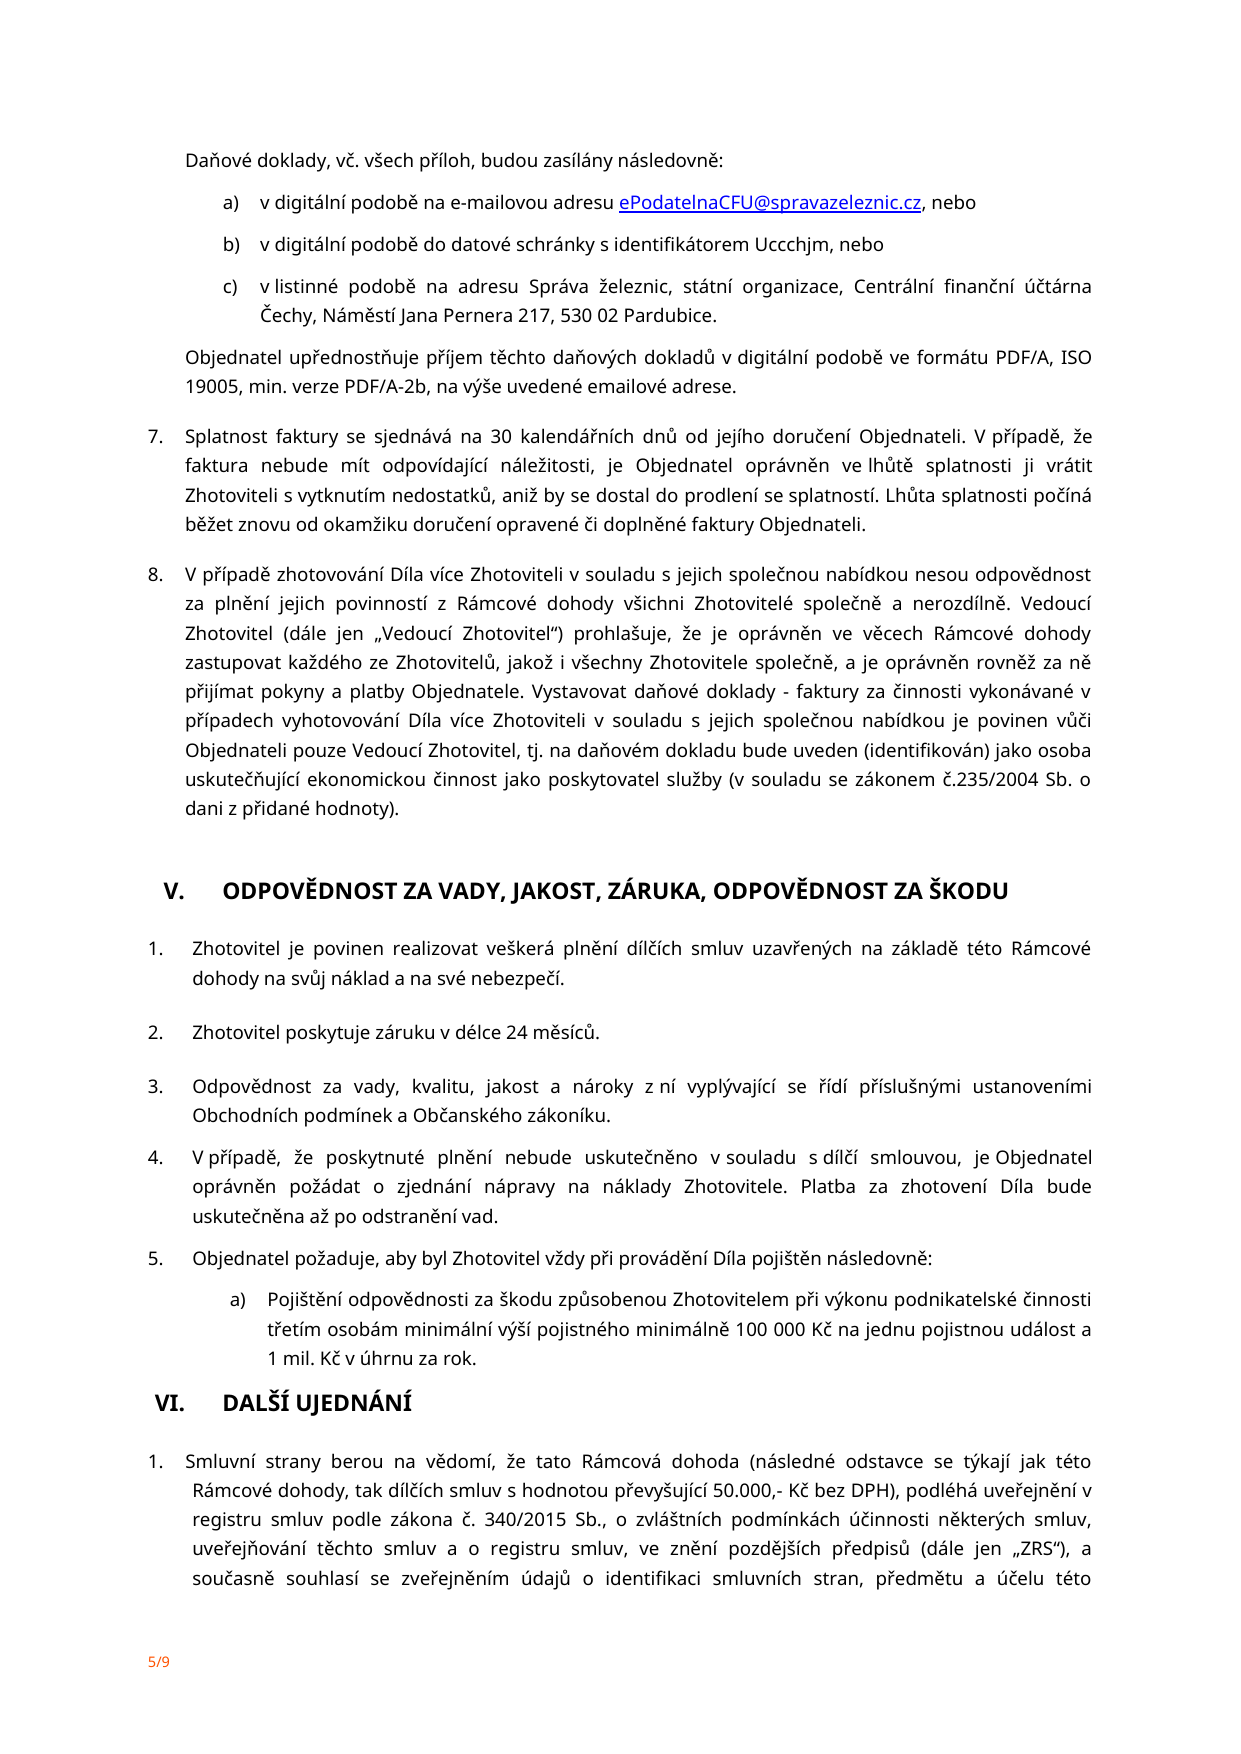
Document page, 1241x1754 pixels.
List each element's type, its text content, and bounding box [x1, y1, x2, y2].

list Odpovědnost za vady, kvalitu, jakost a nároky z ní vyplývající se řídí příslušnými ustanoveními Obchodních podmínek a Občanského zákoníku. [148, 1073, 1093, 1128]
list ODPOVĚDNOST ZA VADY, JAKOST, ZÁRUKA, ODPOVĚDNOST ZA ŠKODU [185, 875, 1093, 906]
list V případě zhotovování Díla více Zhotoviteli v souladu s jejich společnou nabídkou nesou odpovědnost za plnění jejich povinností z Rámcové dohody všichni Zhotovitelé společně a nerozdílně. Vedoucí Zhotovitel (dále jen „Vedoucí Zhotovitel“) prohlašuje, že je oprávněn ve věcech Rámcové dohody zastupovat každého ze Zhotovitelů, jakož i všechny Zhotovitele společně, a je oprávněn rovněž za ně přijímat pokyny a platby Objednatele. Vystavovat daňové doklady - faktury za činnosti vykonávané v případech vyhotovování Díla více Zhotoviteli v souladu s jejich společnou nabídkou je povinen vůči Objednateli pouze Vedoucí Zhotovitel, tj. na daňovém dokladu bude uveden (identifikován) jako osoba uskutečňující ekonomickou činnost jako poskytovatel služby (v souladu se zákonem č.235/2004 Sb. o dani z přidané hodnoty). [148, 561, 1093, 821]
list v digitální podobě do datové schránky s identifikátorem Uccchjm, nebo [223, 231, 1093, 257]
list v digitální podobě na e-mailovou adresu ePodatelnaCFU@spravazeleznic.cz, nebo [223, 189, 1093, 215]
list v listinné podobě na adresu Správa železnic, státní organizace, Centrální finanční účtárna Čechy, Náměstí Jana Pernera 217, 530 02 Pardubice. [223, 273, 1093, 328]
list Splatnost faktury se sjednává na 30 kalendářních dnů od jejího doručení Objednateli. V případě, že faktura nebude mít odpovídající náležitosti, je Objednatel oprávněn ve lhůtě splatnosti ji vrátit Zhotoviteli s vytknutím nedostatků, aniž by se dostal do prodlení se splatností. Lhůta splatnosti počíná běžet znovu od okamžiku doručení opravené či doplněné faktury Objednateli. [148, 423, 1093, 537]
list Objednatel požaduje, aby byl Zhotovitel vždy při provádění Díla pojištěn následovně: [148, 1245, 1093, 1270]
list Daňové doklady, vč. všech příloh, budou zasílány následovně: [185, 148, 1093, 173]
list Zhotovitel poskytuje záruku v délce 24 měsíců. [148, 1019, 1093, 1045]
text Objednatel upřednostňuje příjem těchto daňových dokladů v digitální podobě ve formátu PDF/A, ISO 19005, min. verze PDF/A-2b, na výše uvedené emailové adrese. [185, 344, 1093, 399]
list V případě, že poskytnuté plnění nebude uskutečněno v souladu s dílčí smlouvou, je Objednatel oprávněn požádat o zjednání nápravy na náklady Zhotovitele. Platba za zhotovení Díla bude uskutečněna až po odstranění vad. [148, 1144, 1093, 1229]
list Pojištění odpovědnosti za škodu způsobenou Zhotovitelem při výkonu podnikatelské činnosti třetím osobám minimální výší pojistného minimálně 100 000 Kč na jednu pojistnou událost a 1 mil. Kč v úhrnu za rok. [229, 1287, 1093, 1371]
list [148, 1448, 1093, 1591]
list Zhotovitel je povinen realizovat veškerá plnění dílčích smluv uzavřených na základě této Rámcové dohody na svůj náklad a na své nebezpečí. [148, 936, 1093, 991]
list DALŠÍ UJEDNÁNÍ [185, 1387, 1093, 1418]
